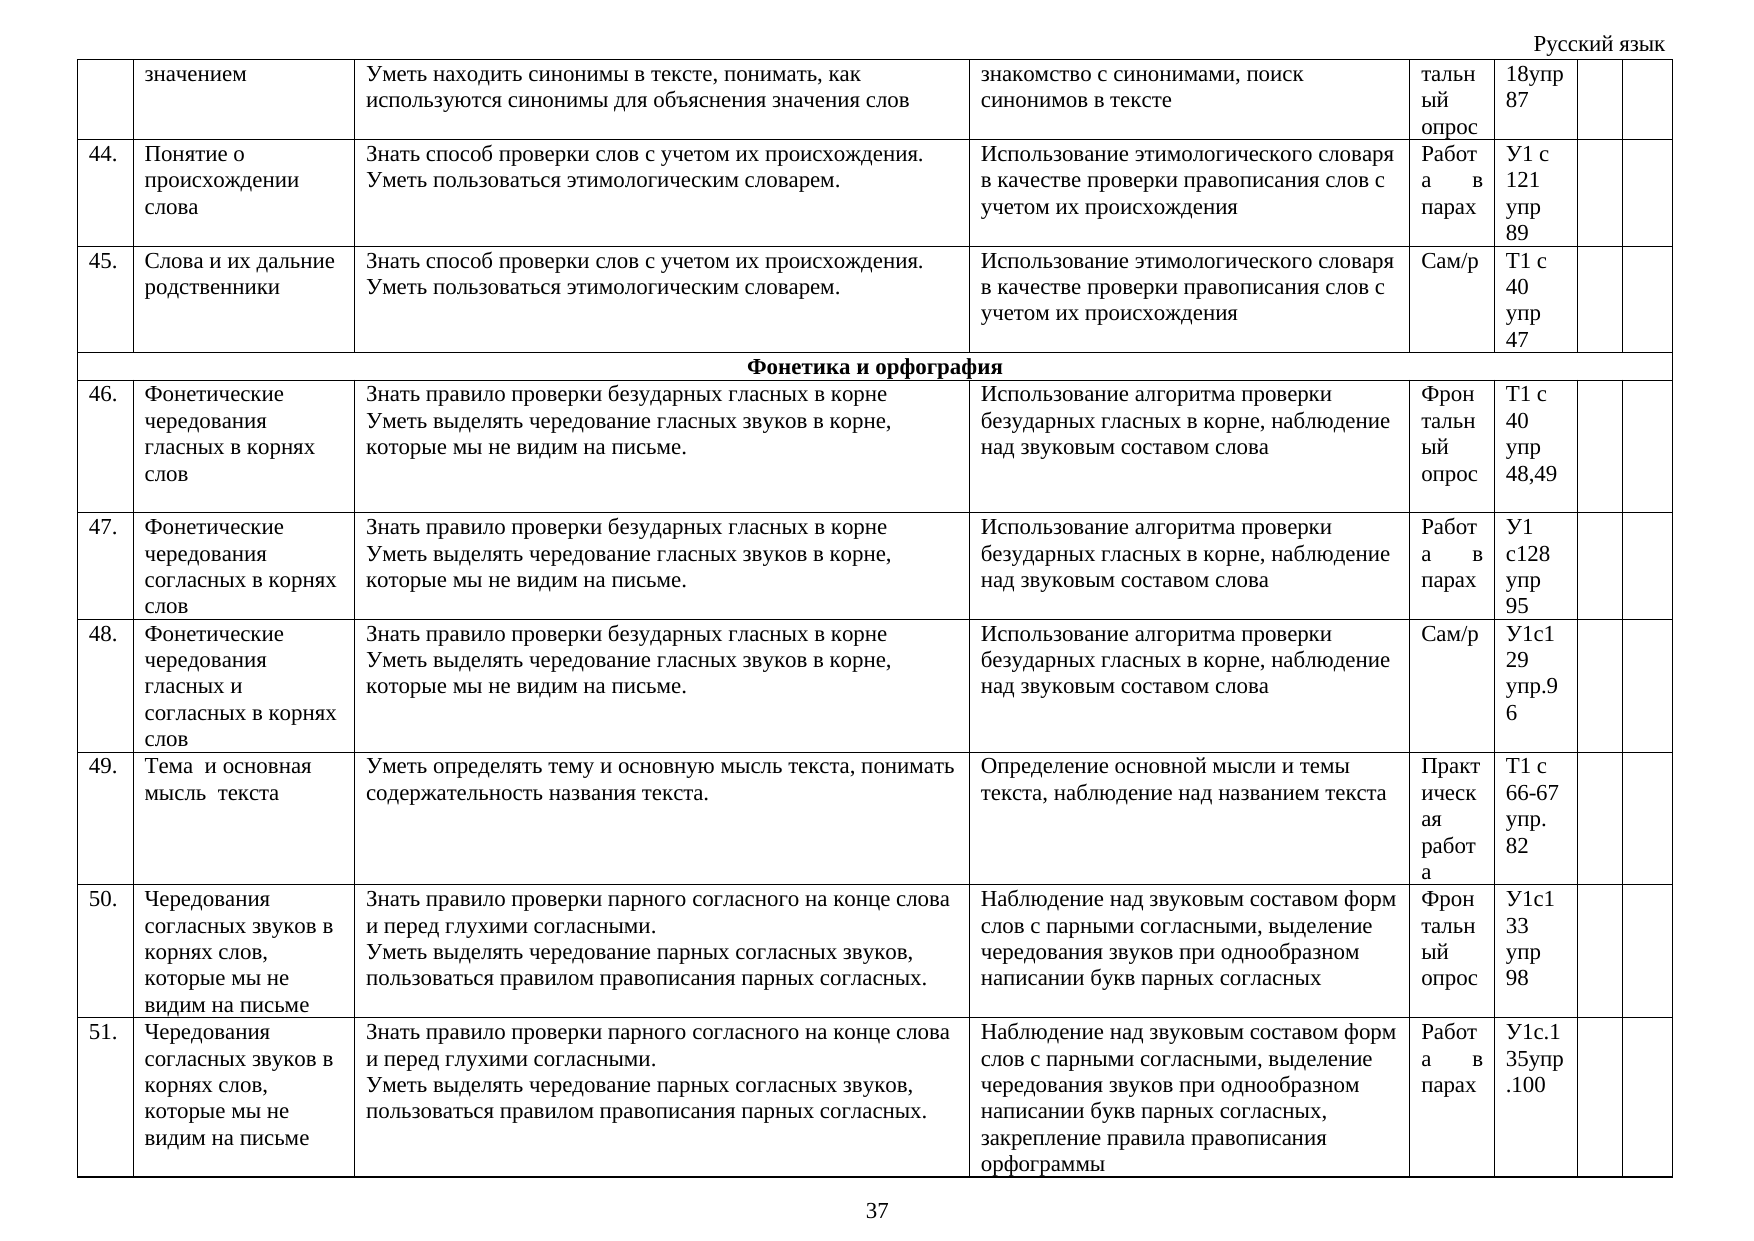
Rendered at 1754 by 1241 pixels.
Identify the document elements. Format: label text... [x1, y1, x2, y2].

table_cell [1578, 753, 1622, 884]
table_cell [78, 885, 133, 1017]
table_cell Фронтальный опрос [1410, 885, 1494, 1017]
table_cell [1578, 885, 1622, 1017]
table_cell Уметь определять тему и основную мысль текста, понимать содержательность названия текста. [355, 753, 969, 884]
table_cell У1 с128 упр 95 [1495, 513, 1577, 619]
table_cell Фонетика и орфография [78, 353, 1672, 379]
table_cell Тема и основная мысль текста [134, 753, 354, 884]
table_cell Использование этимологического словаря в качестве проверки правописания слов с учетом их происхождения [970, 140, 1409, 246]
table_cell [1623, 513, 1672, 619]
table_cell [1623, 140, 1672, 246]
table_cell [355, 60, 969, 139]
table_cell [134, 60, 354, 139]
table_cell Использование этимологического словаря в качестве проверки правописания слов с учетом их происхождения [970, 247, 1409, 352]
table_cell [78, 140, 133, 246]
table_cell Понятие о происхождении слова [134, 140, 354, 246]
table_cell [1578, 620, 1622, 752]
table_cell Использование алгоритма проверки безударных гласных в корне, наблюдение над звуковым составом слова [970, 620, 1409, 752]
table_cell Т1 с 40 упр 48,49 [1495, 381, 1577, 512]
table_cell [1578, 247, 1622, 352]
table_cell [1623, 381, 1672, 512]
table_cell Использование алгоритма проверки безударных гласных в корне, наблюдение над звуковым составом слова [970, 513, 1409, 619]
table_cell [1578, 140, 1622, 246]
table_cell Знать способ проверки слов с учетом их происхождения. Уметь пользоваться этимологическим словарем. [355, 247, 969, 352]
table_cell Практическая работа [1410, 753, 1494, 884]
table_cell [1578, 60, 1622, 139]
table_cell Чередования согласных звуков в корнях слов, которые мы не видим на письме [134, 885, 354, 1017]
table_cell Работа в парах [1410, 513, 1494, 619]
table_cell [1623, 1018, 1672, 1176]
table_cell Работа в парах [1410, 140, 1494, 246]
table_cell [78, 620, 133, 752]
table_cell Использование алгоритма проверки безударных гласных в корне, наблюдение над звуковым составом слова [970, 381, 1409, 512]
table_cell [355, 1018, 969, 1176]
table_cell Фонетические чередования гласных и согласных в корнях слов [134, 620, 354, 752]
table_cell Знать способ проверки слов с учетом их происхождения. Уметь пользоваться этимологическим словарем. [355, 140, 969, 246]
table_cell [78, 1018, 133, 1176]
table_cell Фонетические чередования согласных в корнях слов [134, 513, 354, 619]
table_cell Фронтальный опрос [1410, 60, 1494, 139]
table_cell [970, 60, 1409, 139]
table_cell У1 с 121 упр 89 [1495, 140, 1577, 246]
table_cell [1578, 1018, 1622, 1176]
table_cell Определение основной мысли и темы текста, наблюдение над названием текста [970, 753, 1409, 884]
table_cell [78, 513, 133, 619]
table_cell Знать правило проверки безударных гласных в корне Уметь выделять чередование гласных звуков в корне, которые мы не видим на письме. [355, 620, 969, 752]
table_cell Фронтальный опрос [1410, 381, 1494, 512]
table_cell Наблюдение над звуковым составом форм слов с парными согласными, выделение чередования звуков при однообразном написании букв парных согласных [970, 885, 1409, 1017]
table_cell Т1 с 40 упр 47 [1495, 247, 1577, 352]
table_cell Сам/р [1410, 620, 1494, 752]
table_cell У1с129 упр.96 [1495, 620, 1577, 752]
table_cell Работа в парах [1410, 1018, 1494, 1176]
table_cell [78, 60, 133, 139]
table_cell [1623, 753, 1672, 884]
table_cell У1с.135упр.100 [1495, 1018, 1577, 1176]
table_cell [1623, 620, 1672, 752]
table_cell Фонетические чередования гласных в корнях слов [134, 381, 354, 512]
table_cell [134, 1018, 354, 1176]
table_cell Сам/р [1410, 247, 1494, 352]
table_cell [78, 753, 133, 884]
table_cell [1578, 513, 1622, 619]
table_cell Слова и их дальние родственники [134, 247, 354, 352]
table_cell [970, 1018, 1409, 1176]
table_cell [1623, 247, 1672, 352]
table_cell У1с133 упр 98 [1495, 885, 1577, 1017]
table_cell [78, 247, 133, 352]
table_cell [1623, 885, 1672, 1017]
table_cell Знать правило проверки безударных гласных в корне Уметь выделять чередование гласных звуков в корне, которые мы не видим на письме. [355, 381, 969, 512]
table_cell Т1 с 66-67 упр. 82 [1495, 753, 1577, 884]
table_cell У1с118упр87 [1495, 60, 1577, 139]
table_cell [1623, 60, 1672, 139]
table_cell [1578, 381, 1622, 512]
table_cell [78, 381, 133, 512]
table_cell Знать правило проверки безударных гласных в корне Уметь выделять чередование гласных звуков в корне, которые мы не видим на письме. [355, 513, 969, 619]
